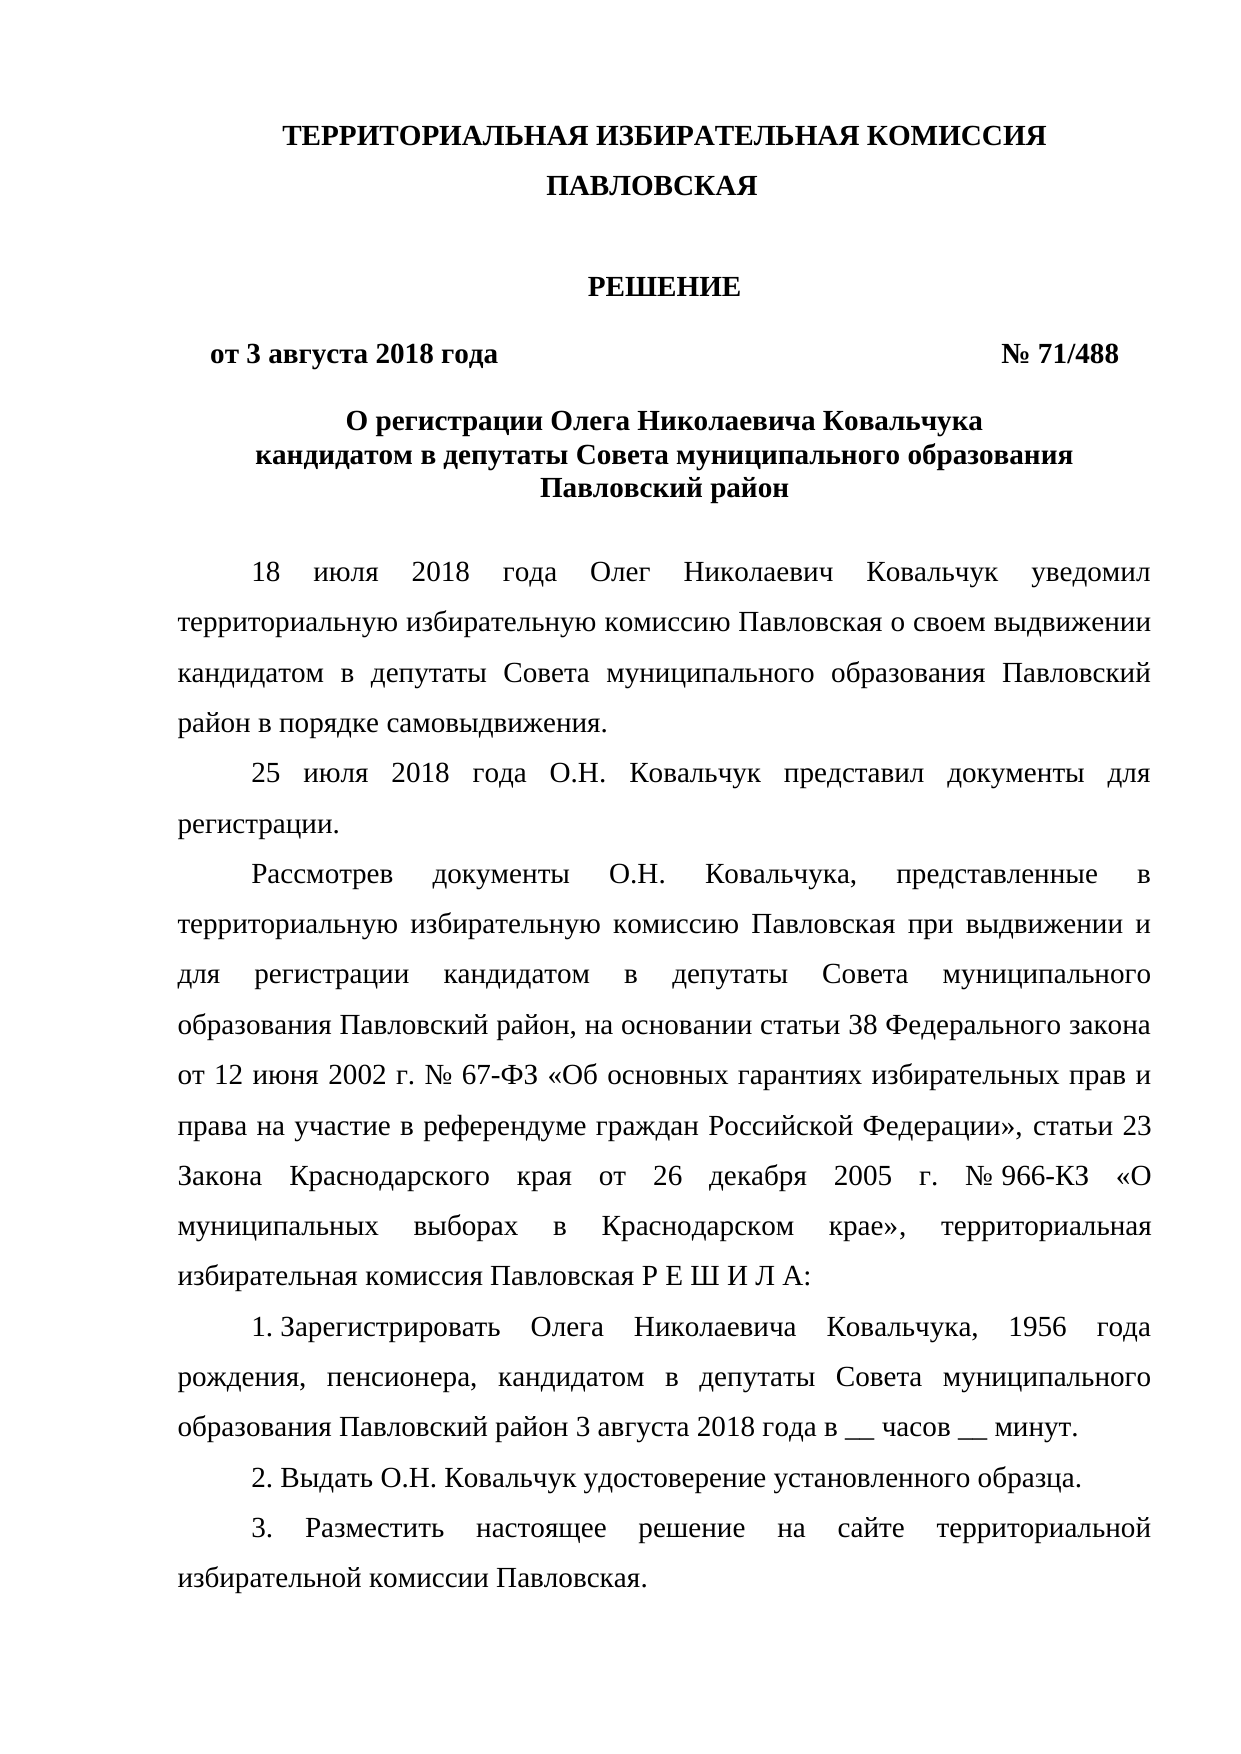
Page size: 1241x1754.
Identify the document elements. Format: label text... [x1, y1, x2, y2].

text 18 июля 2018 года Олег Николаевич Ковальчук уведомил территориальную избирательную комиссию Павловская о своем выдвижении кандидатом в депутаты Совета муниципального образования Павловский район в порядке самовыдвижения. [177, 554, 1152, 739]
text ПАВЛОВСКАЯ [325, 168, 1152, 202]
text РЕШЕНИЕ [177, 269, 1152, 303]
text 1. Зарегистрировать Олега Николаевича Ковальчука, 1956 года рождения, пенсионера, кандидатом в депутаты Совета муниципального образования Павловский район 3 августа 2018 года в __ часов __ минут. [177, 1309, 1152, 1443]
text Рассмотрев документы О.Н. Ковальчука, представленные в территориальную избирательную комиссию Павловская при выдвижении и для регистрации кандидатом в депутаты Совета муниципального образования Павловский район, на основании статьи 38 Федерального закона от 12 июня 2002 г. № 67-ФЗ «Об основных гарантиях избирательных прав и права на участие в референдуме граждан Российской Федерации», статьи 23 Закона Краснодарского края от 26 декабря 2005 г. № 966-КЗ «О муниципальных выборах в Краснодарском крае», территориальная избирательная комиссия Павловская Р Е Ш И Л А: [177, 856, 1152, 1292]
text 25 июля 2018 года О.Н. Ковальчук представил документы для регистрации. [177, 755, 1152, 839]
text 2. Выдать О.Н. Ковальчук удостоверение установленного образца. [177, 1460, 1152, 1493]
text 3. Разместить настоящее решение на сайте территориальной избирательной комиссии Павловская. [177, 1510, 1152, 1594]
text от 3 августа 2018 года № 71/488 [177, 336, 1152, 370]
subtitle ТЕРРИТОРИАЛЬНАЯ ИЗБИРАТЕЛЬНАЯ КОМИССИЯ [177, 118, 1152, 152]
text кандидатом в депутаты Совета муниципального образования Павловский район [177, 437, 1152, 504]
text О регистрации Олега Николаевича Ковальчука [177, 403, 1152, 437]
